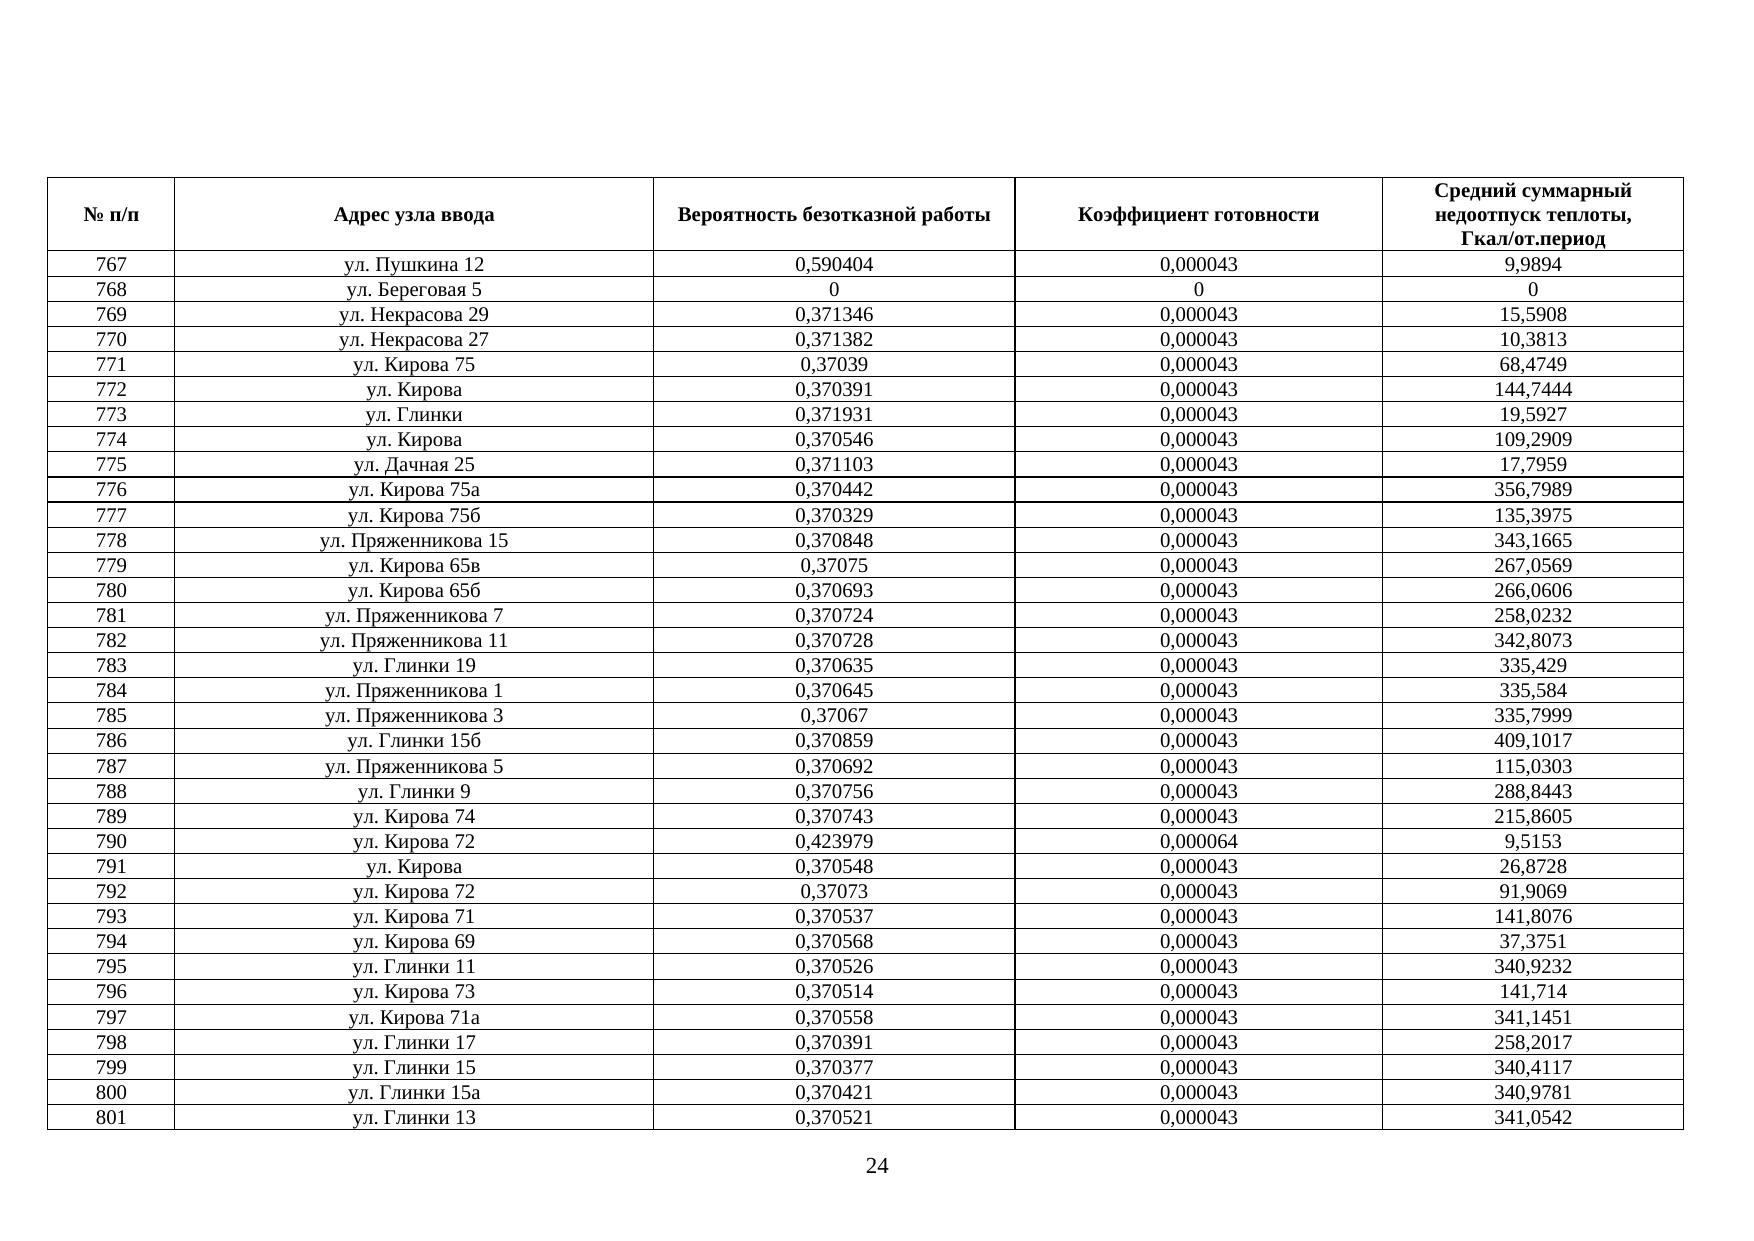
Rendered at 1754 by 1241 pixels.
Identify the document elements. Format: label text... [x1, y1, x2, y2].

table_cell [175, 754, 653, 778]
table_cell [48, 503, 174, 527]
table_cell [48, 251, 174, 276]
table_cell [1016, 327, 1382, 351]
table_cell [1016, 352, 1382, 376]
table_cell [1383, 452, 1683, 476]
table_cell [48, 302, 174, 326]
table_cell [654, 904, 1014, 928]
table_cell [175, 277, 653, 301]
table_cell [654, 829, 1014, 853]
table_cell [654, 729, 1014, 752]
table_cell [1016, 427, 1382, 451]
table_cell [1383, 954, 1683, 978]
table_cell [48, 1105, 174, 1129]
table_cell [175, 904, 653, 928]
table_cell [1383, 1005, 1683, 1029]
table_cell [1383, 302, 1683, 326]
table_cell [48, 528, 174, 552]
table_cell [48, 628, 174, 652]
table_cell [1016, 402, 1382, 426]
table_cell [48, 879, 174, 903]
table_header № п/п [48, 178, 174, 250]
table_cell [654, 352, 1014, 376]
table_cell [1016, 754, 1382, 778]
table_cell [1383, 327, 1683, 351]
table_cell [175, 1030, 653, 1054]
table_header Коэффициент готовности [1016, 178, 1382, 250]
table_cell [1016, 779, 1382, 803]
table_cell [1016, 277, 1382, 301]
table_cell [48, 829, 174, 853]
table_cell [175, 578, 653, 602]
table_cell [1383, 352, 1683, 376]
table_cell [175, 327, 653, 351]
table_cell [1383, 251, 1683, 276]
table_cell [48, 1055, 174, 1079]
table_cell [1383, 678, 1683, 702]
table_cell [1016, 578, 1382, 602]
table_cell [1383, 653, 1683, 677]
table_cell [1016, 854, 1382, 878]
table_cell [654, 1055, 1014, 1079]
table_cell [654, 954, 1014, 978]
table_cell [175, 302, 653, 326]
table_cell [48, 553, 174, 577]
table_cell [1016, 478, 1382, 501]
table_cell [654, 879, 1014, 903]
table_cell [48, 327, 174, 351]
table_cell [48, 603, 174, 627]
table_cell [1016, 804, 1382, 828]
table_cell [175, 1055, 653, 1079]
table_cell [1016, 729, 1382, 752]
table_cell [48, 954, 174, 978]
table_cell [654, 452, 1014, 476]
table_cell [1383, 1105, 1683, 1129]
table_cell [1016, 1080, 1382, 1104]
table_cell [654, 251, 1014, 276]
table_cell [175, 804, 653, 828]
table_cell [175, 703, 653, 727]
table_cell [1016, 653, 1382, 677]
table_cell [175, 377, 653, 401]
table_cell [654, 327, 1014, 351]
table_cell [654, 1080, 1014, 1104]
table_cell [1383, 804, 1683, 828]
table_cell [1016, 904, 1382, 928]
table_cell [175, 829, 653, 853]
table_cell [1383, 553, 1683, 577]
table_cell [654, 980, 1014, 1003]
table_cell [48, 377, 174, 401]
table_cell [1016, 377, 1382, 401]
table_header Адрес узла ввода [175, 178, 653, 250]
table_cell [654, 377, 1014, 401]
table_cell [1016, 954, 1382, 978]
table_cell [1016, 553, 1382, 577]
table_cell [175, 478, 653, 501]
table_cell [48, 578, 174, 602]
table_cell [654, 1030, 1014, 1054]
table_header Средний суммарный недоотпуск теплоты, Гкал/от.период [1383, 178, 1683, 250]
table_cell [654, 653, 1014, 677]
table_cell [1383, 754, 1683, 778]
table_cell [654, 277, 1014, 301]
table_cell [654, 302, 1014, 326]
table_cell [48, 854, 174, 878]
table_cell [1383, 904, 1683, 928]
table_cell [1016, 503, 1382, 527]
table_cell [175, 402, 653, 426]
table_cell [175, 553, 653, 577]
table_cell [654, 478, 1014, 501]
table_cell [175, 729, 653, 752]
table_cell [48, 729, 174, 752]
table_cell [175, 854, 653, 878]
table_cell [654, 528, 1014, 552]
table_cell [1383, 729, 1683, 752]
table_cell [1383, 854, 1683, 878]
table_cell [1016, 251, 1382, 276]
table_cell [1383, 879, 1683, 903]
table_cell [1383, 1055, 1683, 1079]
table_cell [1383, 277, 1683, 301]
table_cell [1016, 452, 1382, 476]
table_header Вероятность безотказной работы [654, 178, 1014, 250]
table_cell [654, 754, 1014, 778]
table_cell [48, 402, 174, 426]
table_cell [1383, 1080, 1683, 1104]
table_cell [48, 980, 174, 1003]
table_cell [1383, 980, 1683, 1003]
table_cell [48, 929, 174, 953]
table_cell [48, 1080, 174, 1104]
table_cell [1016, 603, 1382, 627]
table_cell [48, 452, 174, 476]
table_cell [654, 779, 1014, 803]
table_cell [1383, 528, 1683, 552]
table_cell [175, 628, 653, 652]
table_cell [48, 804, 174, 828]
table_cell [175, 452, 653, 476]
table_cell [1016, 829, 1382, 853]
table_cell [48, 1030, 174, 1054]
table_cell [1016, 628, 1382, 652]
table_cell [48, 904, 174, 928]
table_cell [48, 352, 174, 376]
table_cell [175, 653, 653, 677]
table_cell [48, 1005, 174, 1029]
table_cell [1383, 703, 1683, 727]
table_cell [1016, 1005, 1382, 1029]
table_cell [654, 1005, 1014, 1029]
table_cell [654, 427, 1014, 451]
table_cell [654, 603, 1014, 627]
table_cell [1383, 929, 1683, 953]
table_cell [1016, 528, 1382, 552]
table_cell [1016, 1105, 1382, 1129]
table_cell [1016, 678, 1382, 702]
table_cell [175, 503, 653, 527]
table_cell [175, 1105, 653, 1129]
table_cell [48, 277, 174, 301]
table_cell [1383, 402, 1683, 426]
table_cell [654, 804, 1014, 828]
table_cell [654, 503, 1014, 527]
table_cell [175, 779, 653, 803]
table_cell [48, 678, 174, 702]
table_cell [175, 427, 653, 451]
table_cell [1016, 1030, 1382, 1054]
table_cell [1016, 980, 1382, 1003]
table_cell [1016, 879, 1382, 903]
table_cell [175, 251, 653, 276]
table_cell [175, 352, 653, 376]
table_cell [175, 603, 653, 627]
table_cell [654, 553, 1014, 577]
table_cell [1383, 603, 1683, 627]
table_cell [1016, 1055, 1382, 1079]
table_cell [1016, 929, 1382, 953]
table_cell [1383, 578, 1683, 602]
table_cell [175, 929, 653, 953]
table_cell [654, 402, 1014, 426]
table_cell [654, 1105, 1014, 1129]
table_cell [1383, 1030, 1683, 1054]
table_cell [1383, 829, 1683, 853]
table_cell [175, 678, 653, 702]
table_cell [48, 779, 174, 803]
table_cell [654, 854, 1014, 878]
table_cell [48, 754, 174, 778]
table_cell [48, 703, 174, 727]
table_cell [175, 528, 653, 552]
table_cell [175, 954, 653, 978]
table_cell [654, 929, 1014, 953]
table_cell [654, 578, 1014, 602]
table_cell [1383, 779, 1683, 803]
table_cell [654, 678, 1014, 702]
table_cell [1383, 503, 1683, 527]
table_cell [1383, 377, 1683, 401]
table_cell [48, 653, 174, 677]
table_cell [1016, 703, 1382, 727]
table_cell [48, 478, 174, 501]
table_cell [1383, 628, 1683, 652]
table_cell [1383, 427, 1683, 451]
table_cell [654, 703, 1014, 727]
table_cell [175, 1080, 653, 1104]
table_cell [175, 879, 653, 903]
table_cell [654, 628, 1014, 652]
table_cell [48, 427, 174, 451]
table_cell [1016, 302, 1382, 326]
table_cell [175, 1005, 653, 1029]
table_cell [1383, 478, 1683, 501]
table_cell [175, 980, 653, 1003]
